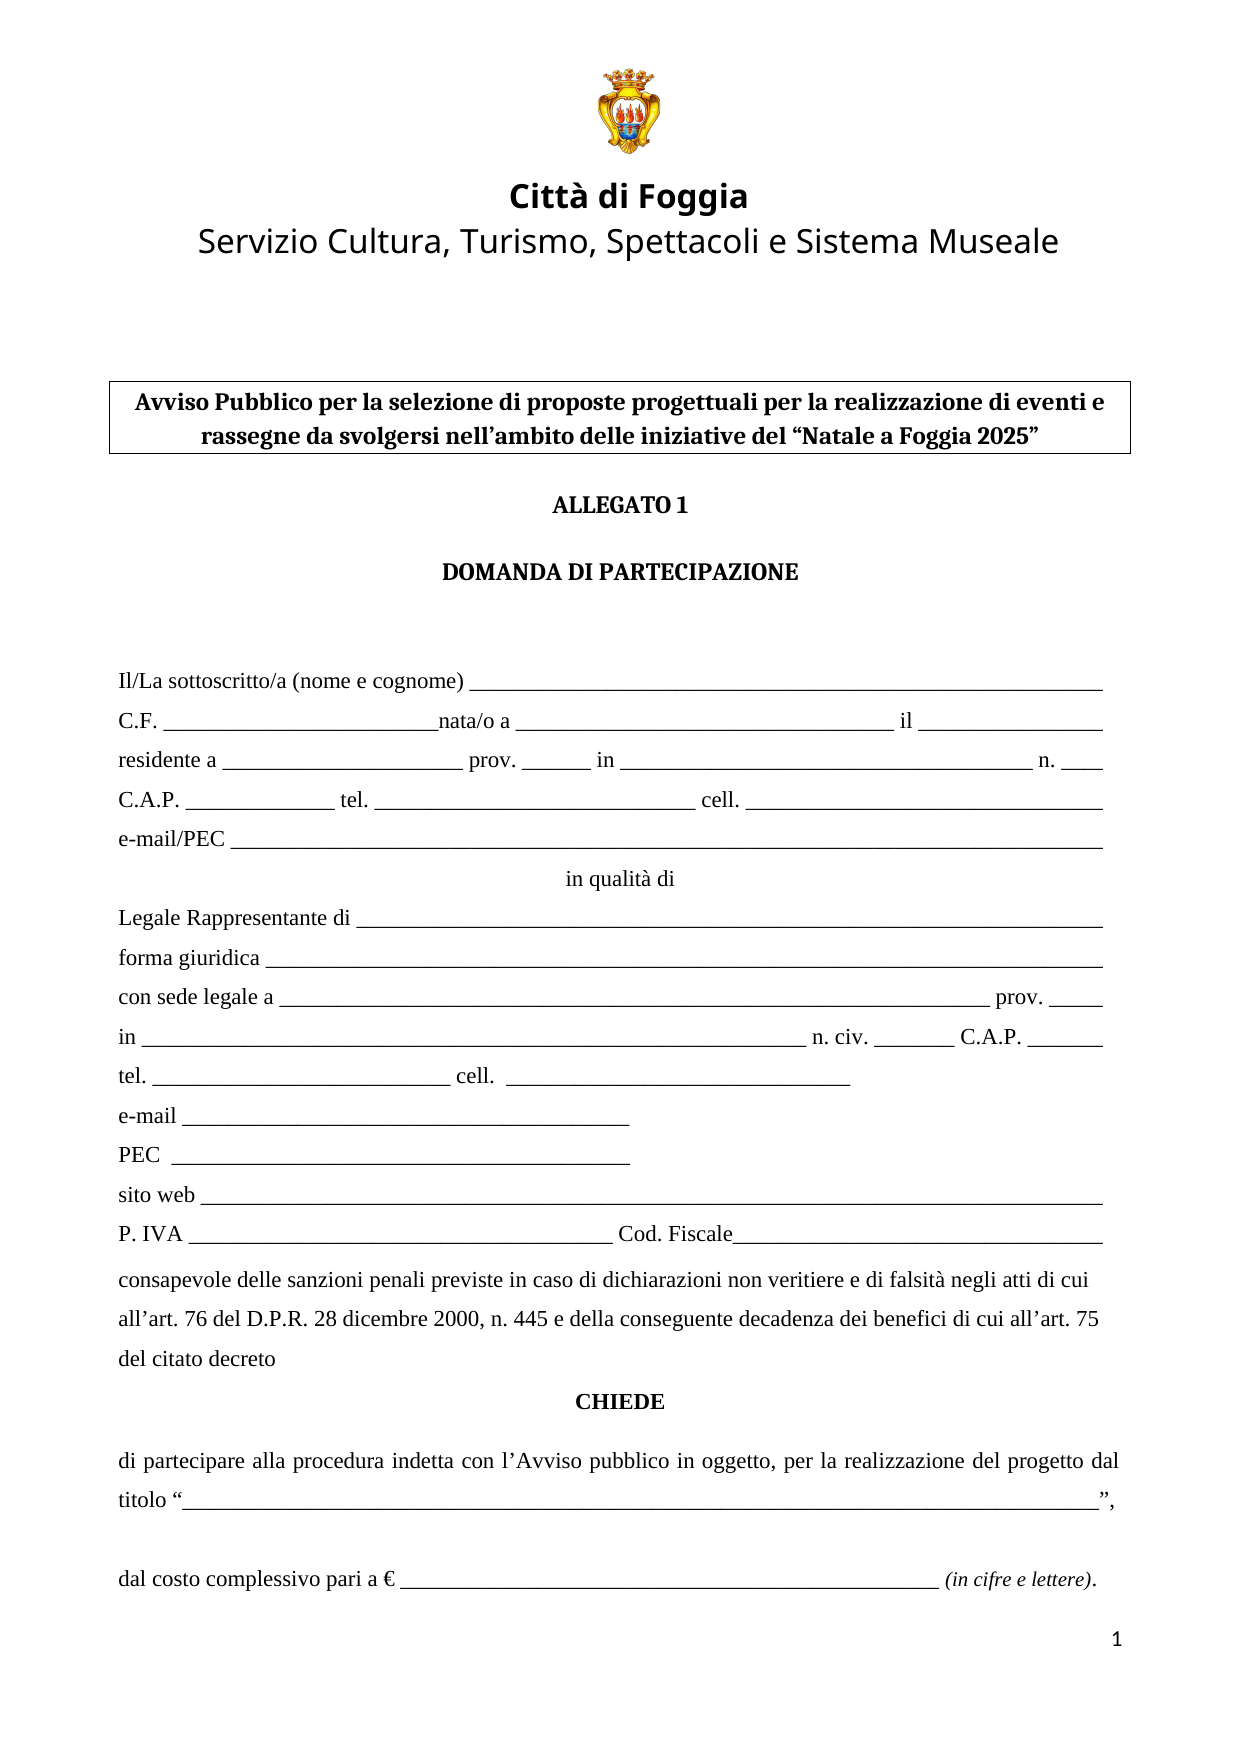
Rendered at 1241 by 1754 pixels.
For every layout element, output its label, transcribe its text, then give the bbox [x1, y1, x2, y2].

text Avviso Pubblico per la selezione di proposte progettuali per la realizzazione di eventi e rassegne da svolgersi nell’ambito delle iniziative del “Natale a Foggia 2025” [110, 382, 1130, 453]
text C.A.P. _____________ tel. ____________________________ cell. ________________________________ [118, 786, 1103, 812]
text sito web ________________________________________________________________________________ [118, 1181, 1103, 1207]
text dal costo complessivo pari a € _______________________________________________ (in cifre e lettere). [118, 1565, 1122, 1592]
text consapevole delle sanzioni penali previste in caso di dichiarazioni non veritiere e di falsità negli atti di cui all’art. 76 del D.P.R. 28 dicembre 2000, n. 445 e della conseguente decadenza dei benefici di cui all’art. 75 del citato decreto [118, 1266, 1122, 1371]
text PEC ________________________________________ [118, 1141, 1103, 1167]
text residente a _____________________ prov. ______ in ____________________________________ n. _____ [118, 746, 1103, 773]
text ALLEGATO 1 [118, 487, 1122, 521]
text e-mail/PEC _____________________________________________________________________________ [118, 825, 1103, 852]
text Legale Rappresentante di __________________________________________________________________ [118, 904, 1103, 931]
text Il/La sottoscritto/a (nome e cognome) ________________________________________________________ [118, 667, 1103, 694]
text tel. __________________________ cell. ______________________________ [118, 1062, 1103, 1088]
text di partecipare alla procedura indetta con l’Avviso pubblico in oggetto, per la realizzazione del progetto dal titolo “________________________________________________________________________________”, [118, 1447, 1122, 1513]
text DOMANDA DI PARTECIPAZIONE [118, 554, 1122, 587]
text C.F. ________________________nata/o a _________________________________ il _________________ [118, 707, 1103, 733]
text con sede legale a ______________________________________________________________ prov. ______ [118, 983, 1103, 1009]
text P. IVA _____________________________________ Cod. Fiscale_________________________________ [118, 1220, 1103, 1246]
text e-mail _______________________________________ [118, 1102, 1103, 1128]
text forma giuridica __________________________________________________________________________ [118, 944, 1103, 970]
text in __________________________________________________________ n. civ. _______ C.A.P. ________ [118, 1023, 1103, 1049]
picture [597, 68, 661, 154]
text CHIEDE [118, 1384, 1122, 1416]
text in qualità di [118, 865, 1103, 891]
